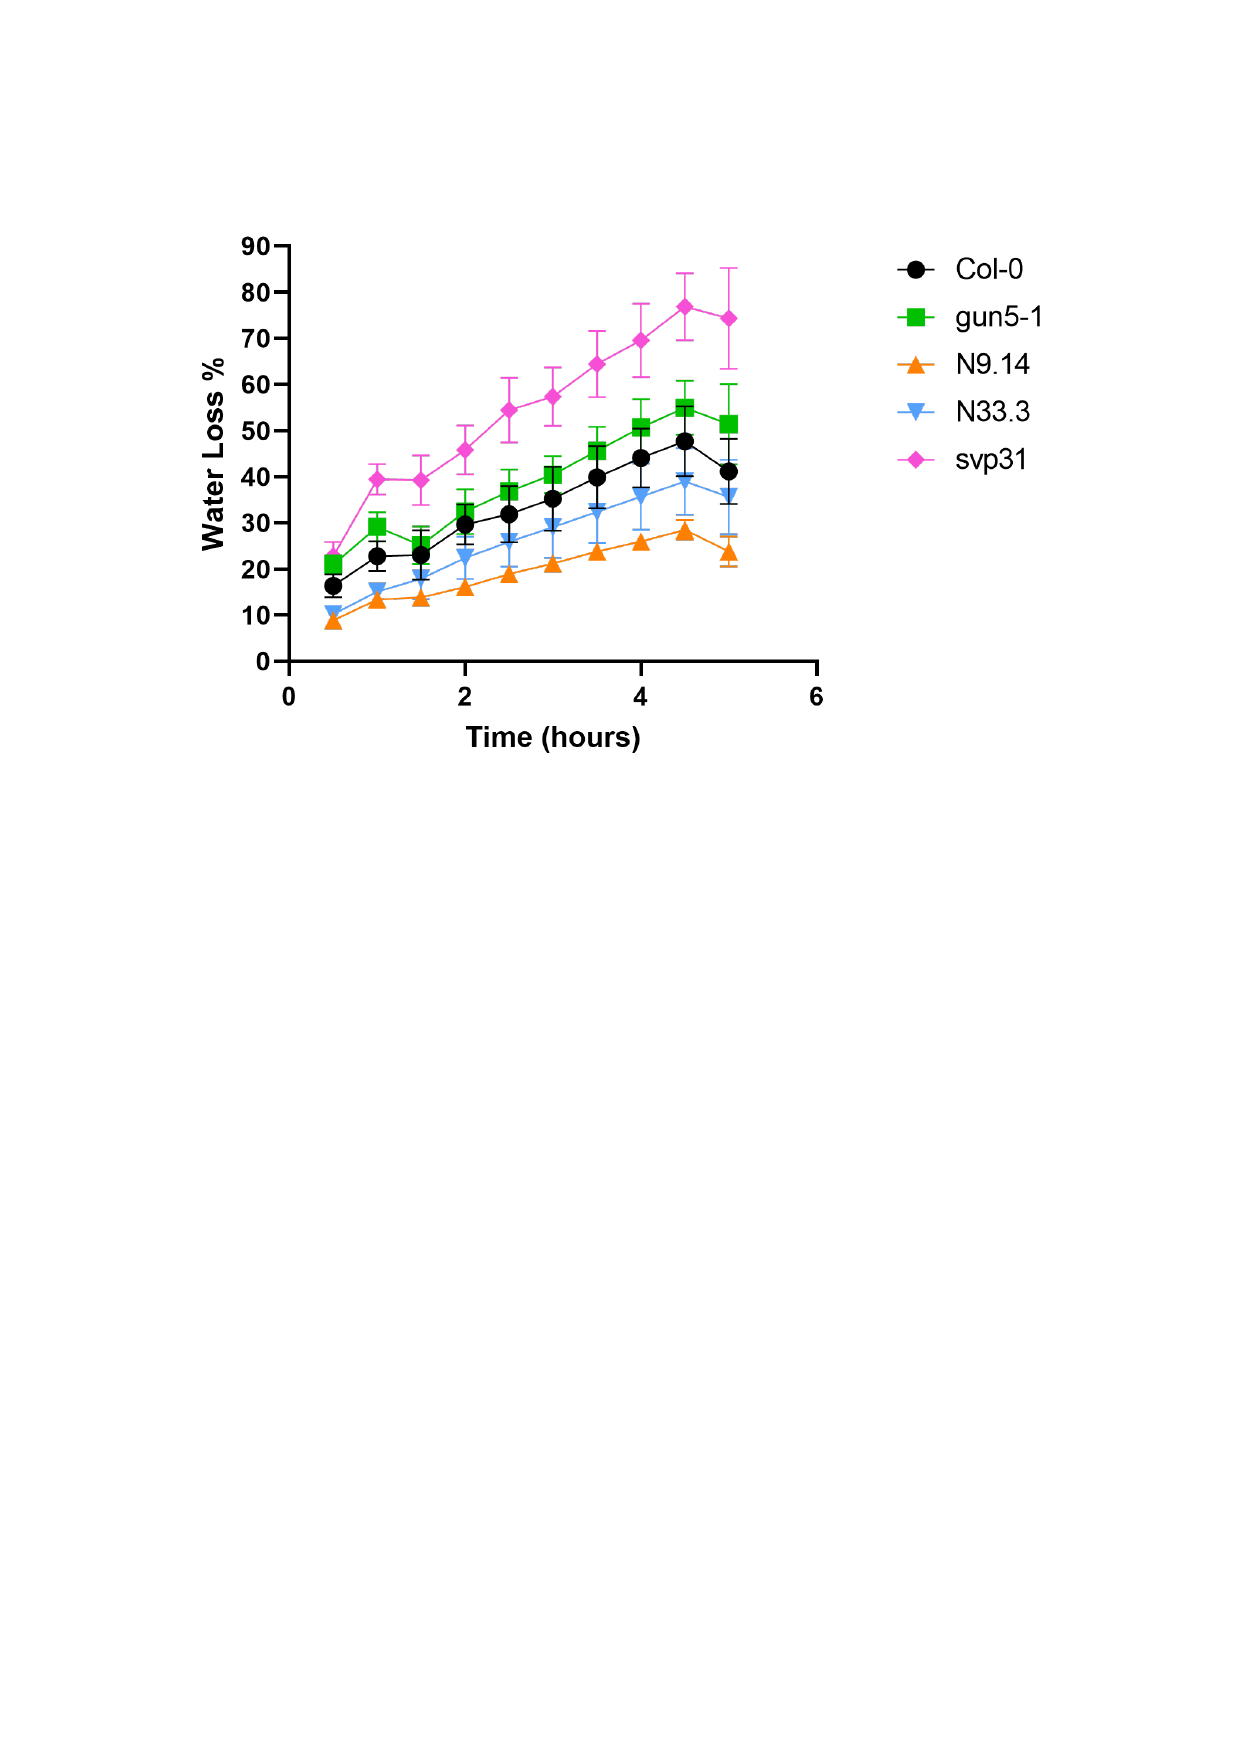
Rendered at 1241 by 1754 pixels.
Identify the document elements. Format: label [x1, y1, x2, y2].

picture [171, 196, 1070, 779]
